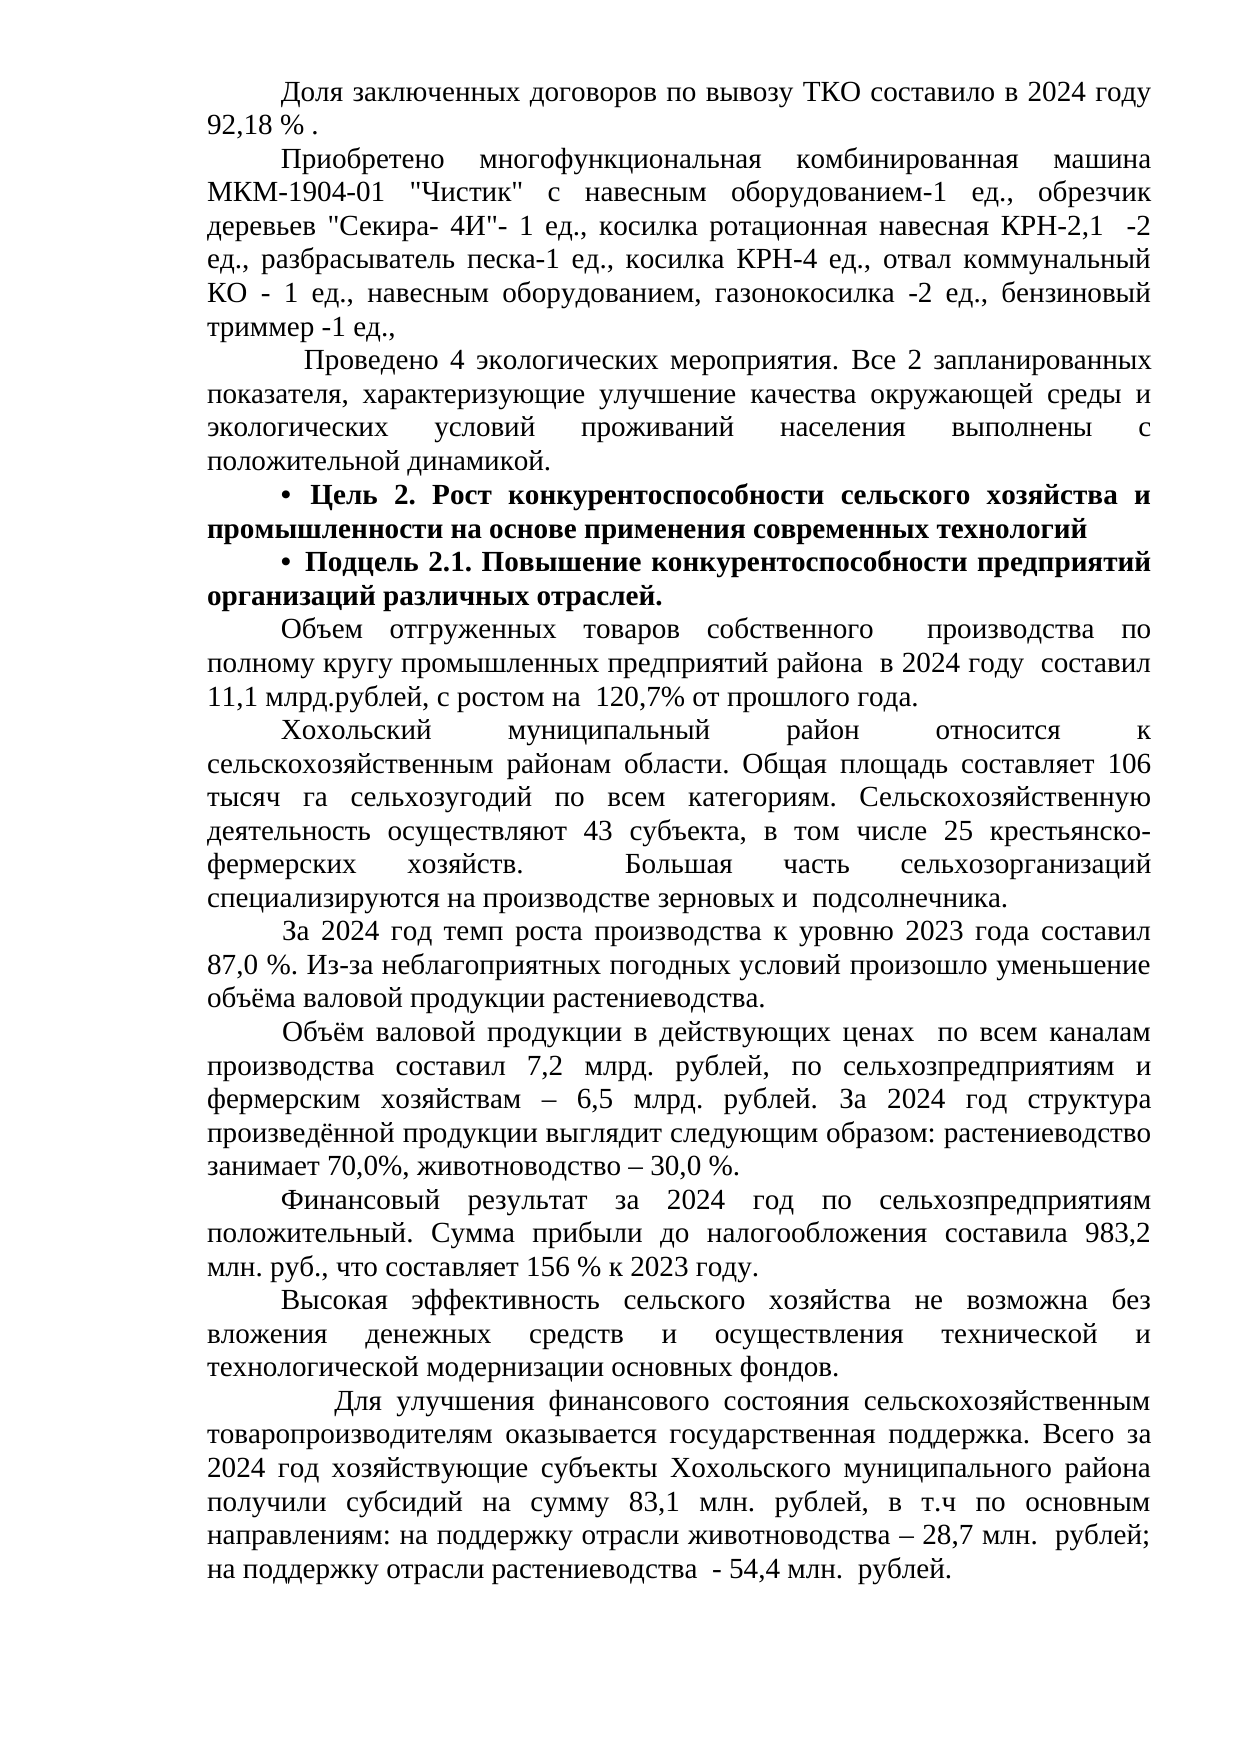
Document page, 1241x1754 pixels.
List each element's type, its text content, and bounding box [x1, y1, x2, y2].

text За 2024 год темп роста производства к уровню 2023 года составил 87,0 %. Из-за неблагоприятных погодных условий произошло уменьшение объёма валовой продукции растениеводства. [207, 913, 1152, 1014]
text Хохольский муниципальный район относится к сельскохозяйственным районам области. Общая площадь составляет 106 тысяч га сельхозугодий по всем категориям. Сельскохозяйственную деятельность осуществляют 43 субъекта, в том числе 25 крестьянско-фермерских хозяйств. Большая часть сельхозорганизаций специализируются на производстве зерновых и подсолнечника. [207, 712, 1152, 913]
list Цель 2. Рост конкурентоспособности сельского хозяйства и промышленности на основе применения современных технологий [207, 477, 1152, 544]
text Высокая эффективность сельского хозяйства не возможна без вложения денежных средств и осуществления технической и технологической модернизации основных фондов. [207, 1282, 1152, 1383]
text Приобретено многофункциональная комбинированная машина МКМ-1904-01 "Чистик" с навесным оборудованием-1 ед., обрезчик деревьев "Секира- 4И"- 1 ед., косилка ротационная навесная КРН-2,1 -2 ед., разбрасыватель песка-1 ед., косилка КРН-4 ед., отвал коммунальный КО - 1 ед., навесным оборудованием, газонокосилка -2 ед., бензиновый триммер -1 ед., [207, 141, 1152, 342]
text Проведено 4 экологических мероприятия. Все 2 запланированных показателя, характеризующие улучшение качества окружающей среды и экологических условий проживаний населения выполнены с положительной динамикой. [207, 342, 1152, 476]
text Объём валовой продукции в действующих ценах по всем каналам производства составил 7,2 млрд. рублей, по сельхозпредприятиям и фермерским хозяйствам – 6,5 млрд. рублей. За 2024 год структура произведённой продукции выглядит следующим образом: растениеводство занимает 70,0%, животноводство – 30,0 %. [207, 1014, 1152, 1182]
text Финансовый результат за 2024 год по сельхозпредприятиям положительный. Сумма прибыли до налогообложения составила 983,2 млн. руб., что составляет 156 % к 2023 году. [207, 1182, 1152, 1282]
list Подцель 2.1. Повышение конкурентоспособности предприятий организаций различных отраслей. [207, 544, 1152, 612]
text Для улучшения финансового состояния сельскохозяйственным товаропроизводителям оказывается государственная поддержка. Всего за 2024 год хозяйствующие субъекты Хохольского муниципального района получили субсидий на сумму 83,1 млн. рублей, в т.ч по основным направлениям: на поддержку отрасли животноводства – 28,7 млн. рублей; на поддержку отрасли растениеводства - 54,4 млн. рублей. [207, 1383, 1152, 1584]
text Доля заключенных договоров по вывозу ТКО составило в 2024 году 92,18 % . [207, 74, 1152, 141]
text Объем отгруженных товаров собственного производства по полному кругу промышленных предприятий района в 2024 году составил 11,1 млрд.рублей, с ростом на 120,7% от прошлого года. [207, 612, 1152, 712]
